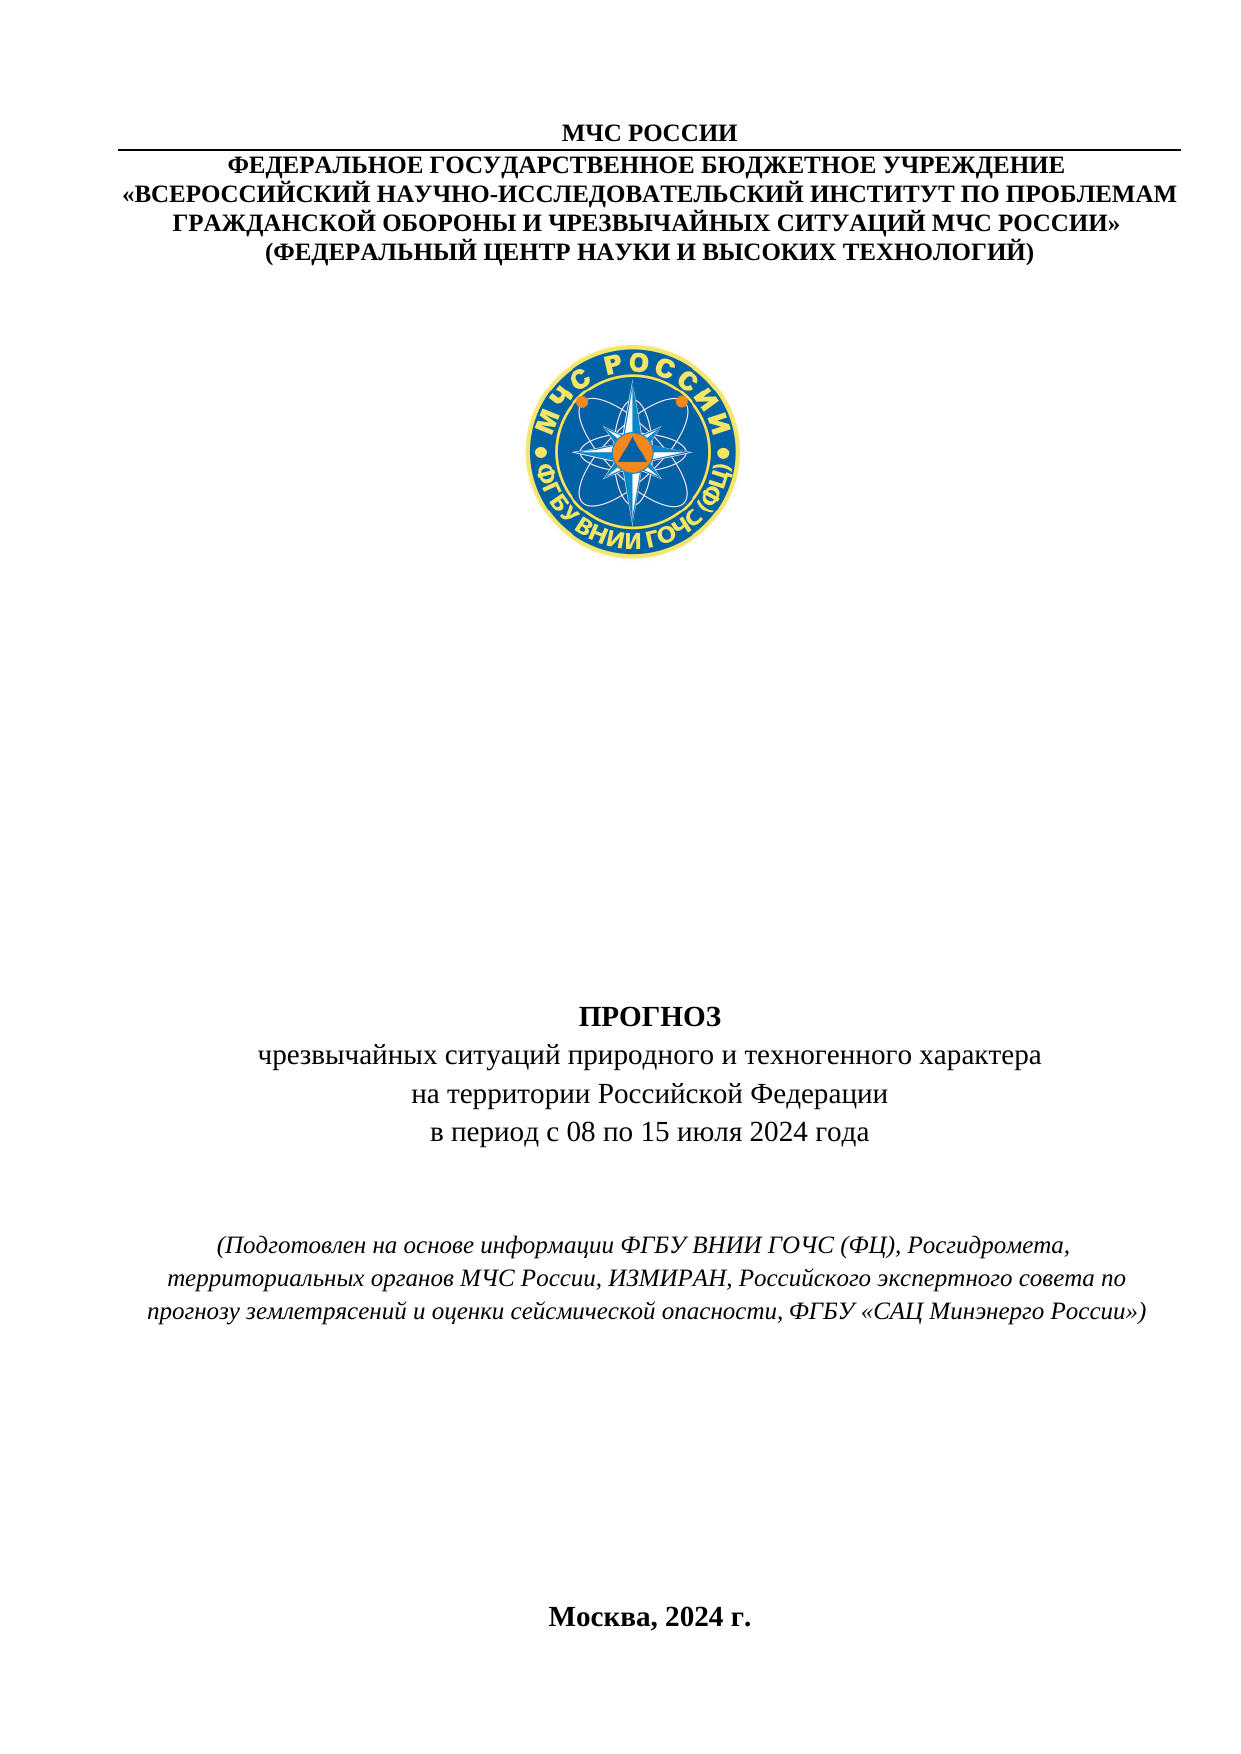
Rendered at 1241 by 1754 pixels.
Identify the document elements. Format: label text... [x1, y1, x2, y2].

table_header [94, 332, 1172, 575]
text Москва, 2024 г. [118, 1599, 1181, 1632]
text (Подготовлен на основе информации ФГБУ ВНИИ ГОЧС (ФЦ), Росгидромета, территориальных органов МЧС России, ИЗМИРАН, Российского экспертного совета по прогнозу землетрясений и оценки сейсмической опасности, ФГБУ «САЦ Минэнерго России») [118, 1230, 1175, 1325]
picture [513, 331, 753, 571]
text чрезвычайных ситуаций природного и техногенного характера на территории Российской Федерации в период с 08 по 15 июля 2024 года [118, 1037, 1181, 1148]
text ПРОГНОЗ [118, 999, 1181, 1032]
text ФЕДЕРАЛЬНОЕ ГОСУДАРСТВЕННОЕ БЮДЖЕТНОЕ УЧРЕЖДЕНИЕ «ВСЕРОССИЙСКИЙ НАУЧНО-ИССЛЕДОВАТЕЛЬСКИЙ ИНСТИТУТ ПО ПРОБЛЕМАМ ГРАЖДАНСКОЙ ОБОРОНЫ И ЧРЕЗВЫЧАЙНЫХ СИТУАЦИЙ МЧС РОССИИ» (ФЕДЕРАЛЬНЫЙ ЦЕНТР НАУКИ И ВЫСОКИХ ТЕХНОЛОГИЙ) [118, 151, 1181, 266]
text МЧС РОССИИ [118, 118, 1181, 149]
